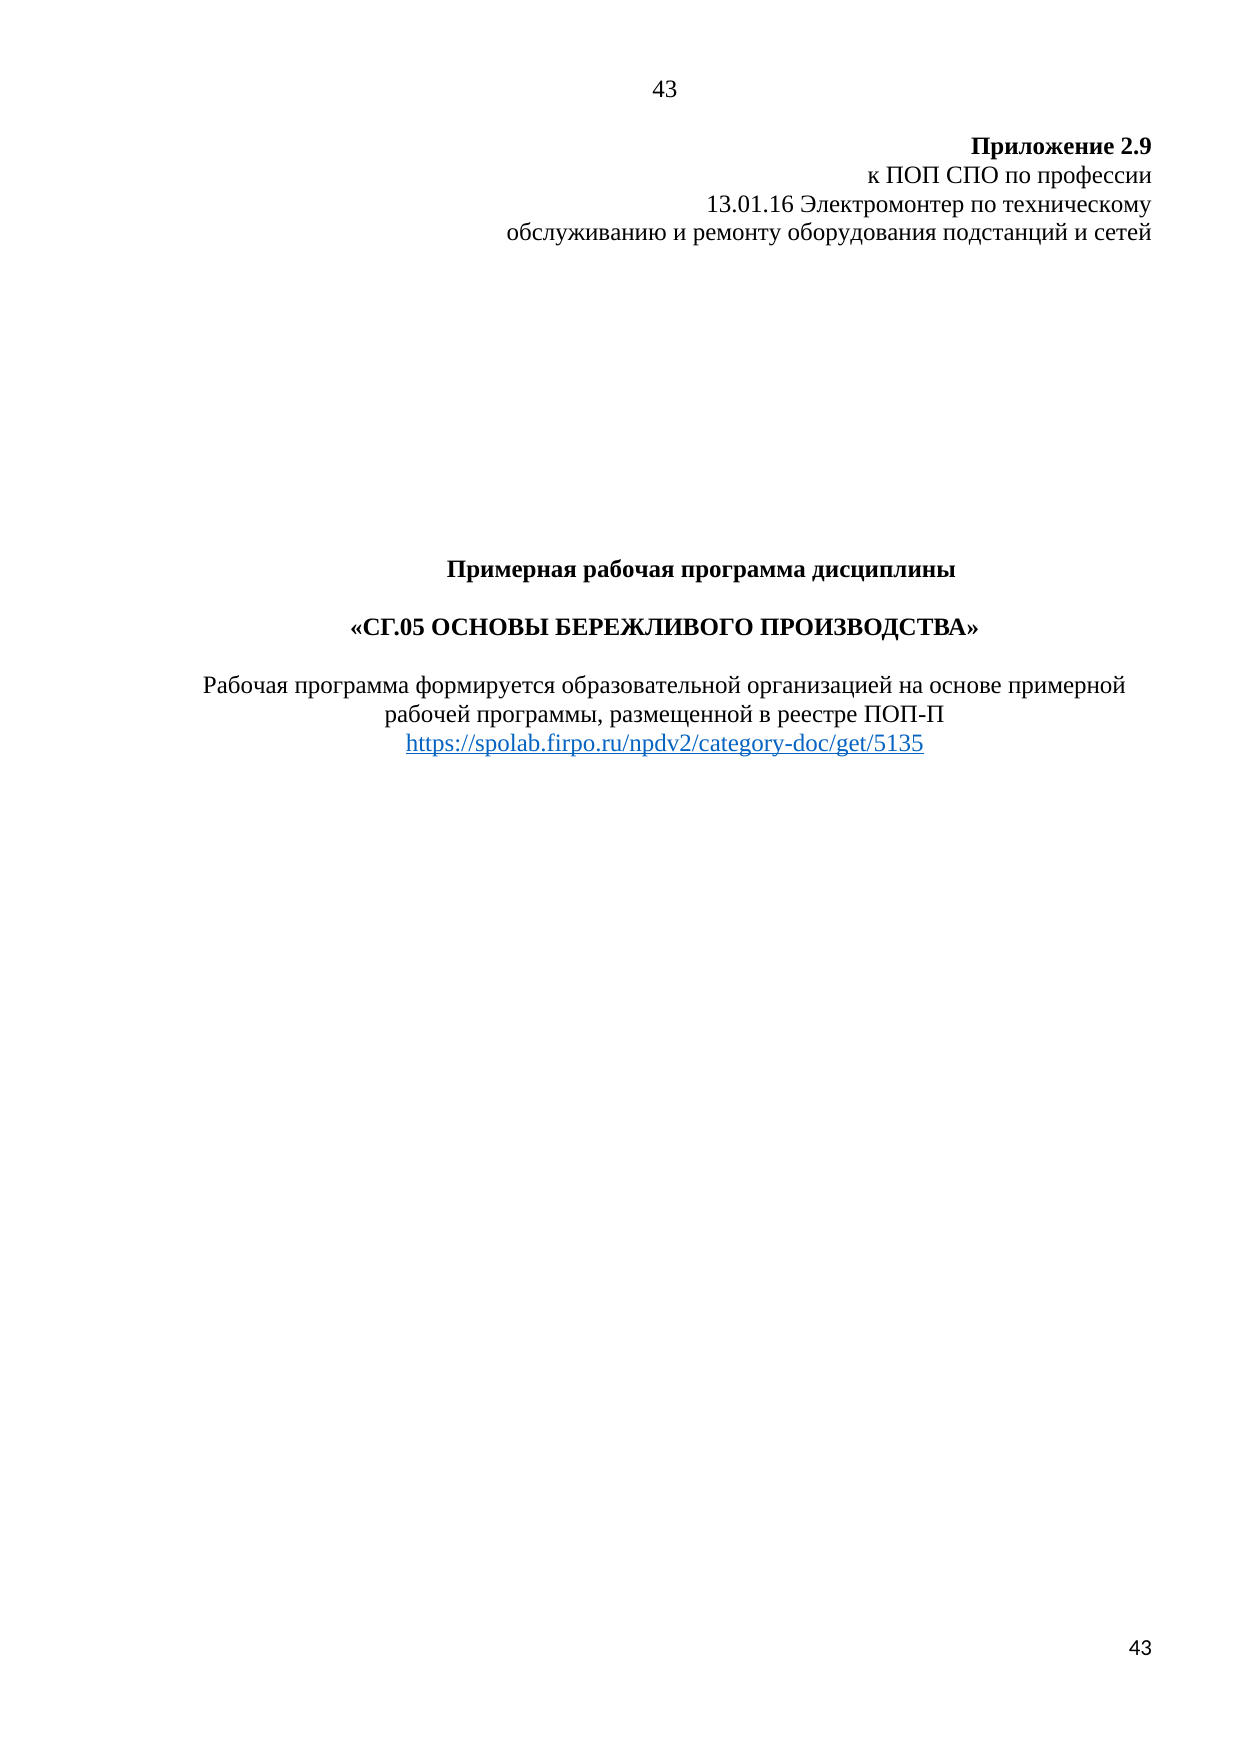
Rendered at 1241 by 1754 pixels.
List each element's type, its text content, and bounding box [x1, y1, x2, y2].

text https://spolab.firpo.ru/npdv2/category-doc/get/5135 [177, 728, 1152, 757]
text к ПОП СПО по профессии [177, 160, 1152, 189]
text обслуживанию и ремонту оборудования подстанций и сетей [177, 217, 1152, 246]
text Рабочая программа формируется образовательной организацией на основе примерной рабочей программы, размещенной в реестре ПОП-П [177, 670, 1152, 728]
text «СГ.05 ОСНОВЫ БЕРЕЖЛИВОГО ПРОИЗВОДСТВА» [177, 612, 1152, 641]
text 13.01.16 Электромонтер по техническому [177, 189, 1152, 217]
text Приложение 2.9 [177, 131, 1152, 160]
text Примерная рабочая программа дисциплины [177, 554, 1152, 583]
